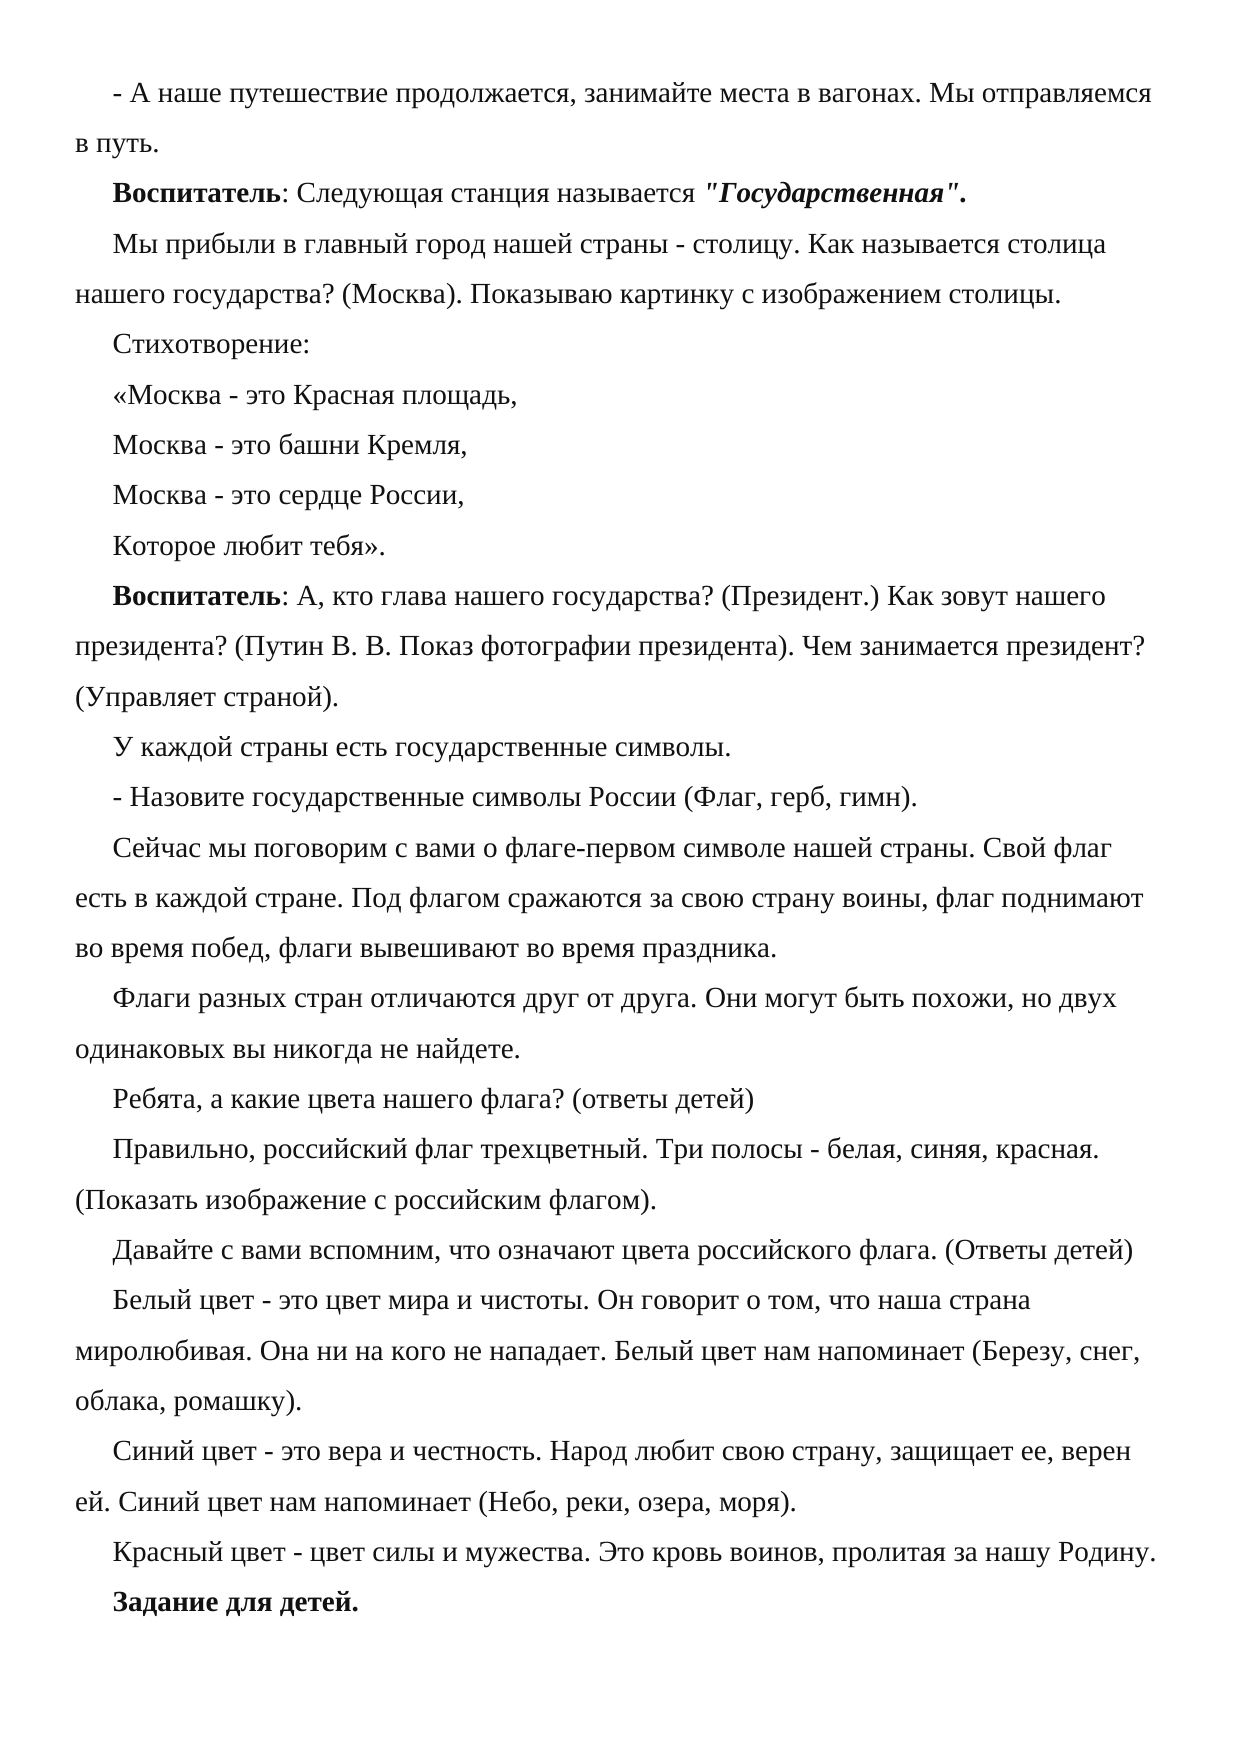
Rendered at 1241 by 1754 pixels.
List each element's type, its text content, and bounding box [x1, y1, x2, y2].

text Правильно, российский флаг трехцветный. Три полосы - белая, синяя, красная. (Показать изображение с российским флагом). [75, 1132, 1165, 1215]
text Сейчас мы поговорим с вами о флаге-первом символе нашей страны. Свой флаг есть в каждой стране. Под флагом сражаются за свою страну воины, флаг поднимают во время побед, флаги вывешивают во время праздника. [75, 830, 1165, 964]
text Воспитатель: Следующая станция называется "Государственная". [75, 176, 1165, 209]
text - Назовите государственные символы России (Флаг, герб, гимн). [75, 779, 1165, 813]
text Давайте с вами вспомним, что означают цвета российского флага. (Ответы детей) [75, 1232, 1165, 1266]
text Ребята, а какие цвета нашего флага? (ответы детей) [75, 1081, 1165, 1115]
text У каждой страны есть государственные символы. [75, 729, 1165, 763]
text Мы прибыли в главный город нашей страны - столицу. Как называется столица нашего государства? (Москва). Показываю картинку с изображением столицы. [75, 226, 1165, 310]
text Москва - это башни Кремля, [75, 427, 1165, 461]
text Стихотворение: [75, 327, 1165, 360]
text «Москва - это Красная площадь, [75, 377, 1165, 410]
text Флаги разных стран отличаются друг от друга. Они могут быть похожи, но двух одинаковых вы никогда не найдете. [75, 981, 1165, 1064]
text Синий цвет - это вера и честность. Народ любит свою страну, защищает ее, верен ей. Синий цвет нам напоминает (Небо, реки, озера, моря). [75, 1433, 1165, 1517]
text Воспитатель: А, кто глава нашего государства? (Президент.) Как зовут нашего президента? (Путин В. В. Показ фотографии президента). Чем занимается президент? (Управляет страной). [75, 578, 1165, 712]
text Белый цвет - это цвет мира и чистоты. Он говорит о том, что наша страна миролюбивая. Она ни на кого не нападает. Белый цвет нам напоминает (Березу, снег, облака, ромашку). [75, 1282, 1165, 1417]
text Задание для детей. [75, 1584, 1165, 1618]
text - А наше путешествие продолжается, занимайте места в вагонах. Мы отправляемся в путь. [75, 75, 1165, 159]
text Красный цвет - цвет силы и мужества. Это кровь воинов, пролитая за нашу Родину. [75, 1534, 1165, 1568]
text Москва - это сердце России, [75, 477, 1165, 511]
text Которое любит тебя». [75, 528, 1165, 561]
